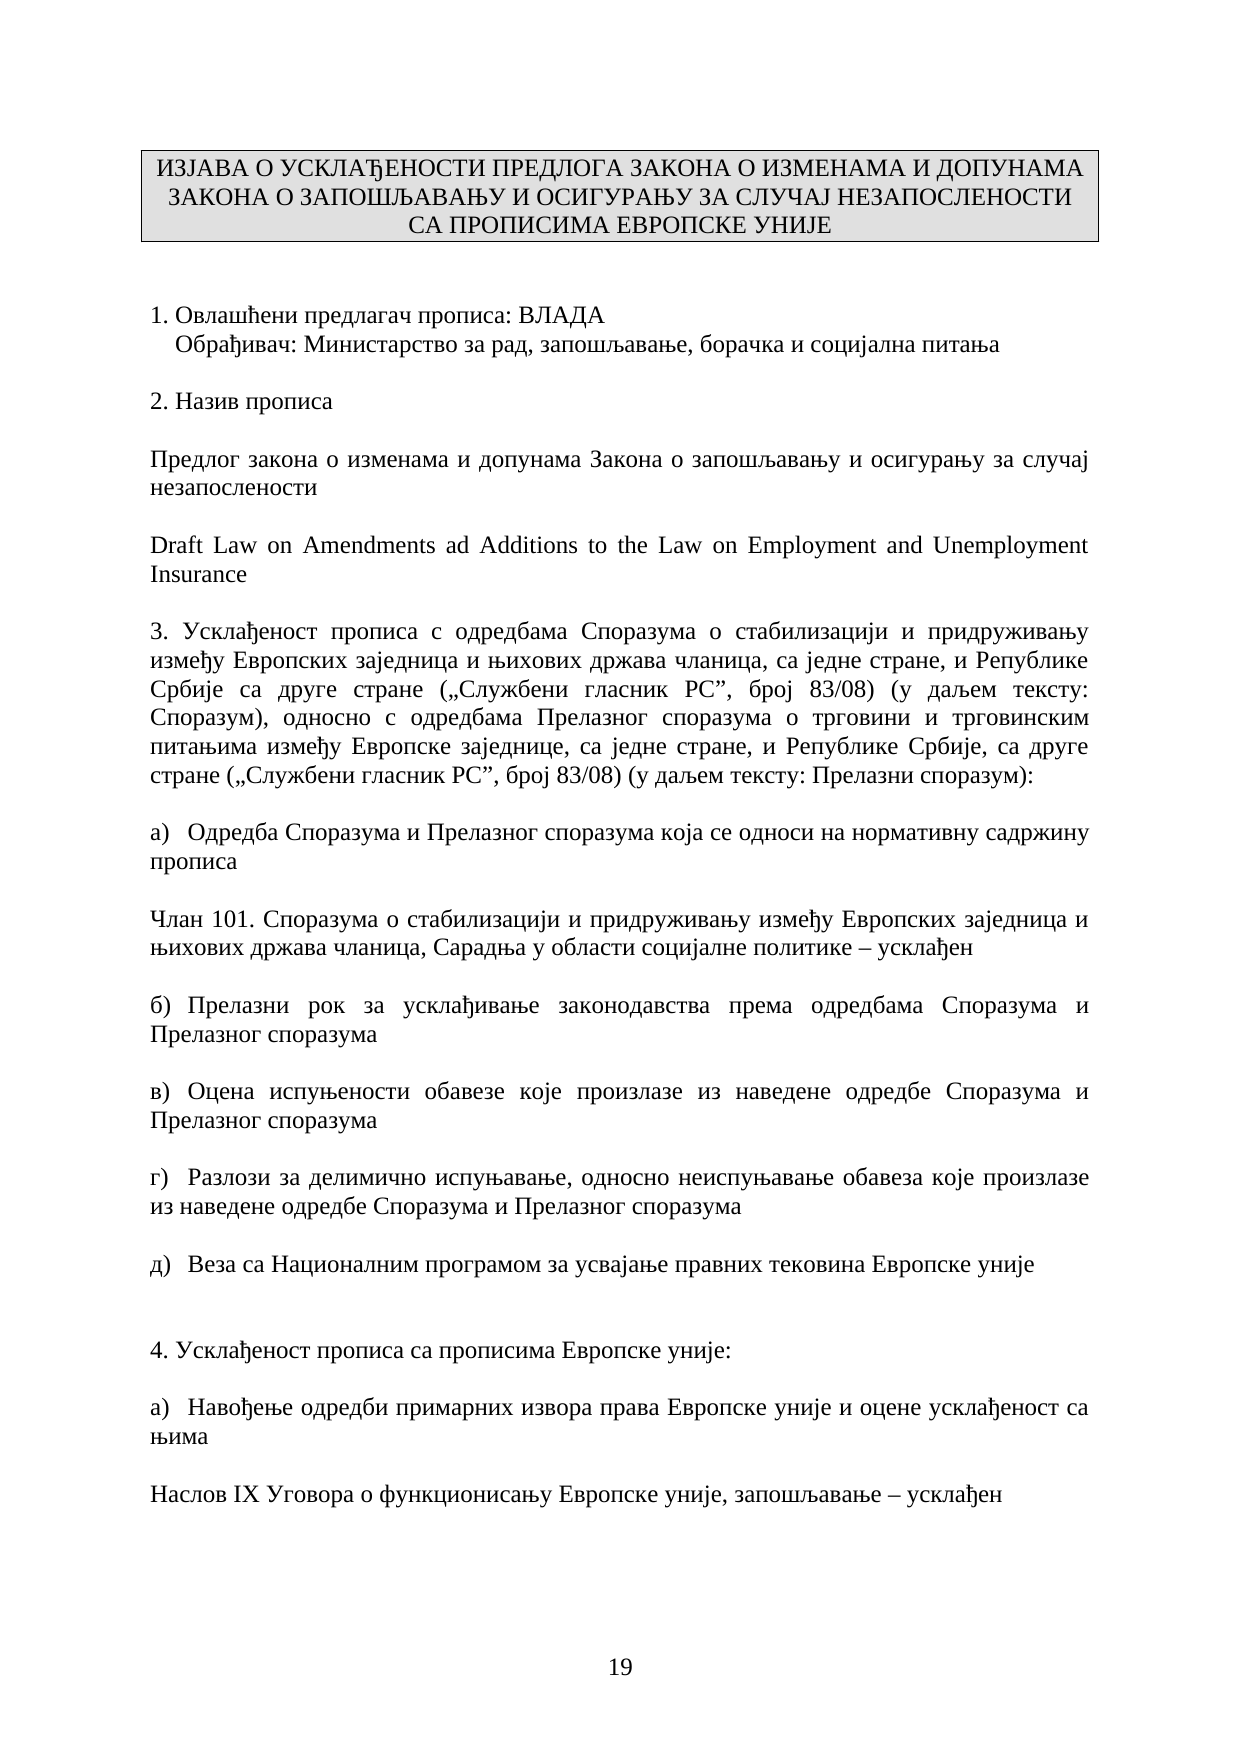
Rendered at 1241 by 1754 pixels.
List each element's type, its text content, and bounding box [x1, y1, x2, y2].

text б) Прелазни рок за усклађивање законодавства према одредбама Споразума и Прелазног споразума [150, 990, 1090, 1047]
text в) Оцена испуњености обавезе које произлазе из наведене одредбе Споразума и Прелазног споразума [150, 1076, 1090, 1134]
text а) Навођење одредби примарних извора права Европске уније и оцене усклађеност са њима [150, 1392, 1090, 1450]
text 3. Усклађеност прописа с одредбама Споразума о стабилизацији и придруживању између Европских заједница и њихових држава чланица, са једне стране, и Републике Србије са друге стране („Службени гласник РС”, број 83/08) (у даљем тексту: Споразум), односно с одредбама Прелазног споразума о трговини и трговинским питањима између Европске заједнице, са једне стране, и Републике Србије, са друге стране („Службени гласник РС”, број 83/08) (у даљем тексту: Прелазни споразум): [150, 616, 1090, 789]
text д) Веза са Националним програмом за усвајање правних тековина Европске уније [150, 1249, 1090, 1277]
text г) Разлози за делимично испуњавање, односно неиспуњавање обавеза које произлазе из наведене одредбе Споразума и Прелазног споразума [150, 1162, 1090, 1220]
text Предлог закона о изменама и допунама Закона о запошљавању и осигурању за случај незапослености [150, 444, 1090, 501]
text Обрађивач: Министарство за рад, запошљавање, борачка и социјална питања [150, 329, 1090, 357]
text а) Одредба Споразума и Прелазног споразума која се односи на нормативну садржину прописа [150, 817, 1090, 875]
text Draft Law on Amendments ad Additions to the Law on Employment and Unemployment Insurance [150, 530, 1090, 587]
text ИЗЈАВА О УСКЛАЂЕНОСТИ ПРЕДЛОГА ЗАКОНА О ИЗМЕНАМА И ДОПУНАМА ЗАКОНА О ЗАПОШЉАВАЊУ И ОСИГУРАЊУ ЗА СЛУЧАЈ НЕЗАПОСЛЕНОСТИ СА ПРОПИСИМА ЕВРОПСКЕ УНИЈЕ [142, 151, 1098, 241]
text 2. Назив прописа [150, 386, 1090, 415]
text Наслов IX Уговора о функционисању Европске уније, запошљавање – усклађен [150, 1479, 1090, 1507]
text 4. Усклађеност прописа са прописима Европске уније: [150, 1335, 1090, 1364]
text 1. Овлашћени предлагач прописа: ВЛАДА [150, 300, 1090, 329]
text Члан 101. Споразума о стабилизацији и придруживању између Европских заједница и њихових држава чланица, Сарадња у области социјалне политике – усклађен [150, 904, 1090, 961]
